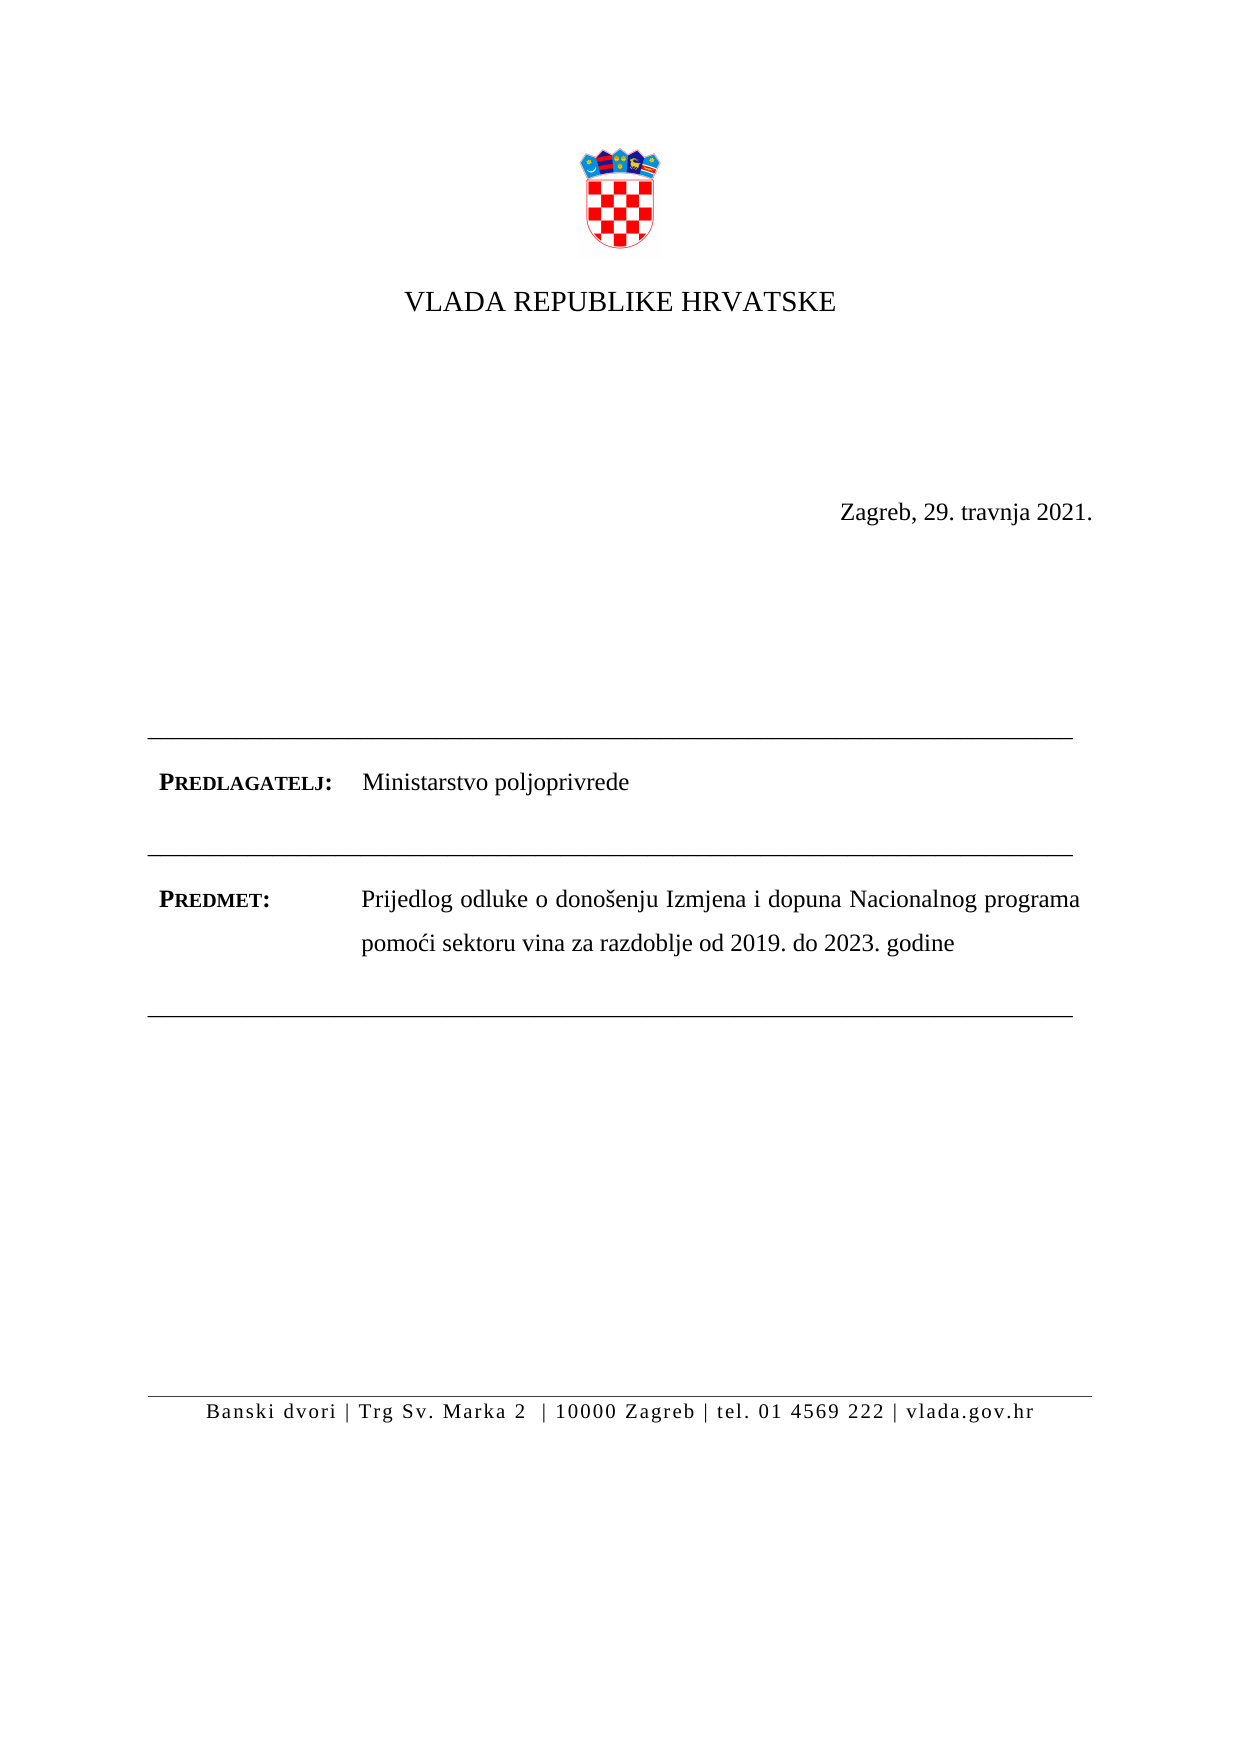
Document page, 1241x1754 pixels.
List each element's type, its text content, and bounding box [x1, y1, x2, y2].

text __________________________________________________________________________ [148, 831, 1092, 859]
picture [578, 146, 662, 259]
text __________________________________________________________________________ [148, 991, 1092, 1020]
table_header Prijedlog odluke o donošenju Izmjena i dopuna Nacionalnog programa pomoći sektoru vina za razdoblje od 2019. do 2023. godine [350, 885, 1092, 991]
text VLADA REPUBLIKE HRVATSKE [148, 284, 1092, 317]
text Banski dvori | Trg Sv. Marka 2 | 10000 Zagreb | tel. 01 4569 222 | vlada.gov.hr [148, 1397, 1092, 1423]
text __________________________________________________________________________ [148, 713, 1092, 742]
text Zagreb, 29. travnja 2021. [148, 497, 1092, 526]
table_header Predlagatelj: [148, 767, 351, 831]
table_header Predmet: [148, 885, 350, 991]
table_header Ministarstvo poljoprivrede [351, 767, 1092, 831]
